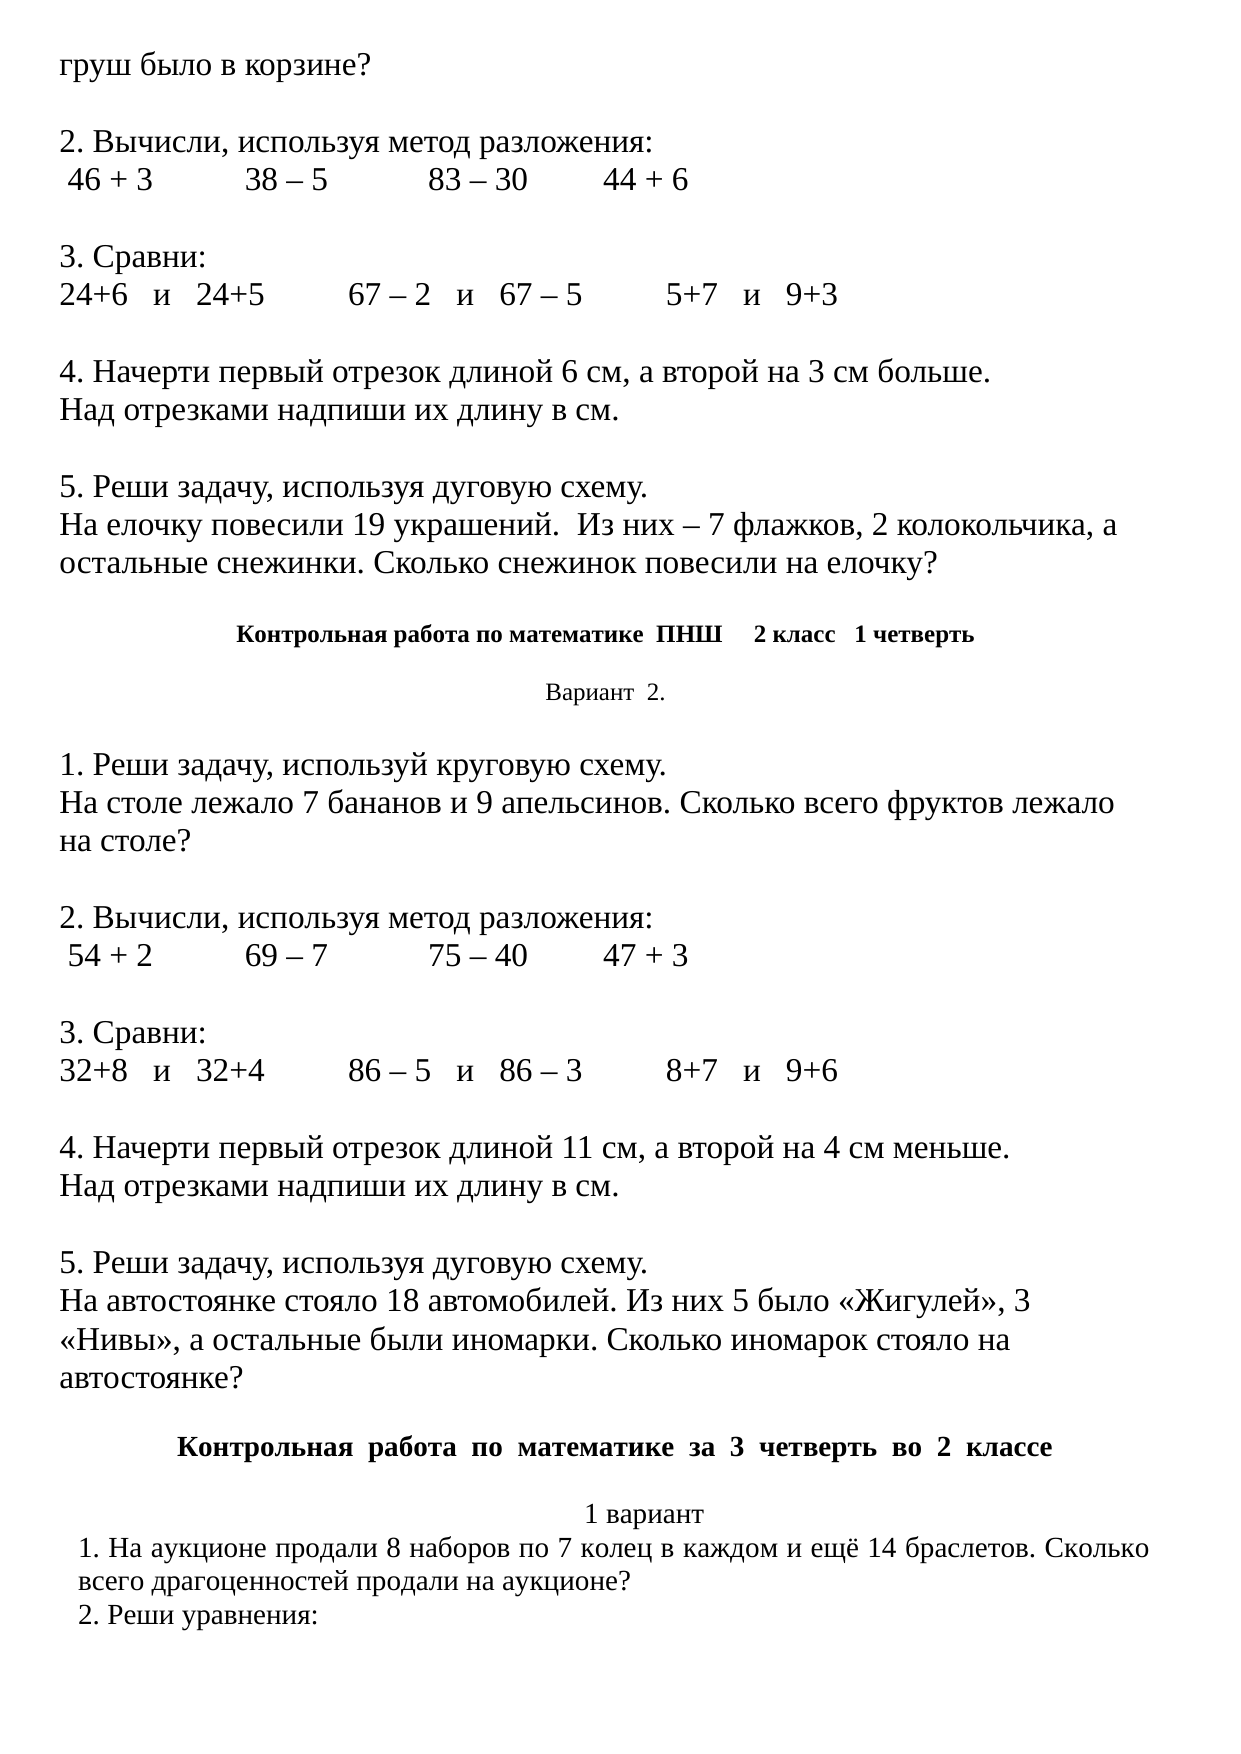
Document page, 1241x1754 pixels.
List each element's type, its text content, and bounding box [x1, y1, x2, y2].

text 4. Начерти первый отрезок длиной 6 см, а второй на 3 см больше. [59, 351, 1152, 389]
text 1. Реши задачу, используй круговую схему. [59, 744, 1152, 782]
text На елочку повесили 19 украшений. Из них – 7 флажков, 2 колокольчика, а остальные снежинки. Сколько снежинок повесили на елочку? [59, 504, 1152, 581]
text 5. Реши задачу, используя дуговую схему. [59, 1242, 1152, 1281]
text На автостоянке стояло 18 автомобилей. Из них 5 было «Жигулей», 3 «Нивы», а остальные были иномарки. Сколько иномарок стояло на автостоянке? [59, 1281, 1152, 1396]
text Вариант 2. [59, 677, 1152, 706]
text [59, 44, 1152, 83]
text Над отрезками надпиши их длину в см. [59, 389, 1152, 428]
text 2. Реши уравнения: [78, 1597, 1152, 1630]
text 2. Вычисли, используя метод разложения: [59, 897, 1152, 936]
text 24+6 и 24+5 67 – 2 и 67 – 5 5+7 и 9+3 [59, 274, 1152, 313]
text 32+8 и 32+4 86 – 5 и 86 – 3 8+7 и 9+6 [59, 1051, 1152, 1089]
text 1 вариант [78, 1496, 1152, 1530]
text 2. Вычисли, используя метод разложения: [59, 121, 1152, 159]
text 3. Сравни: [59, 1012, 1152, 1051]
text 3. Сравни: [59, 236, 1152, 274]
text Контрольная работа по математике ПНШ 2 класс 1 четверть [59, 619, 1152, 648]
text 5. Реши задачу, используя дуговую схему. [59, 466, 1152, 504]
text 4. Начерти первый отрезок длиной 11 см, а второй на 4 см меньше. [59, 1127, 1152, 1166]
text 54 + 2 69 – 7 75 – 40 47 + 3 [59, 936, 1152, 974]
text На столе лежало 7 бананов и 9 апельсинов. Сколько всего фруктов лежало на столе? [59, 782, 1152, 859]
text 46 + 3 38 – 5 83 – 30 44 + 6 [59, 159, 1152, 198]
text 1. На аукционе продали 8 наборов по 7 колец в каждом и ещё 14 браслетов. Сколько всего драгоценностей продали на аукционе? [78, 1530, 1152, 1597]
text Над отрезками надпиши их длину в см. [59, 1166, 1152, 1204]
text Контрольная работа по математике за 3 четверть во 2 классе [78, 1429, 1152, 1463]
